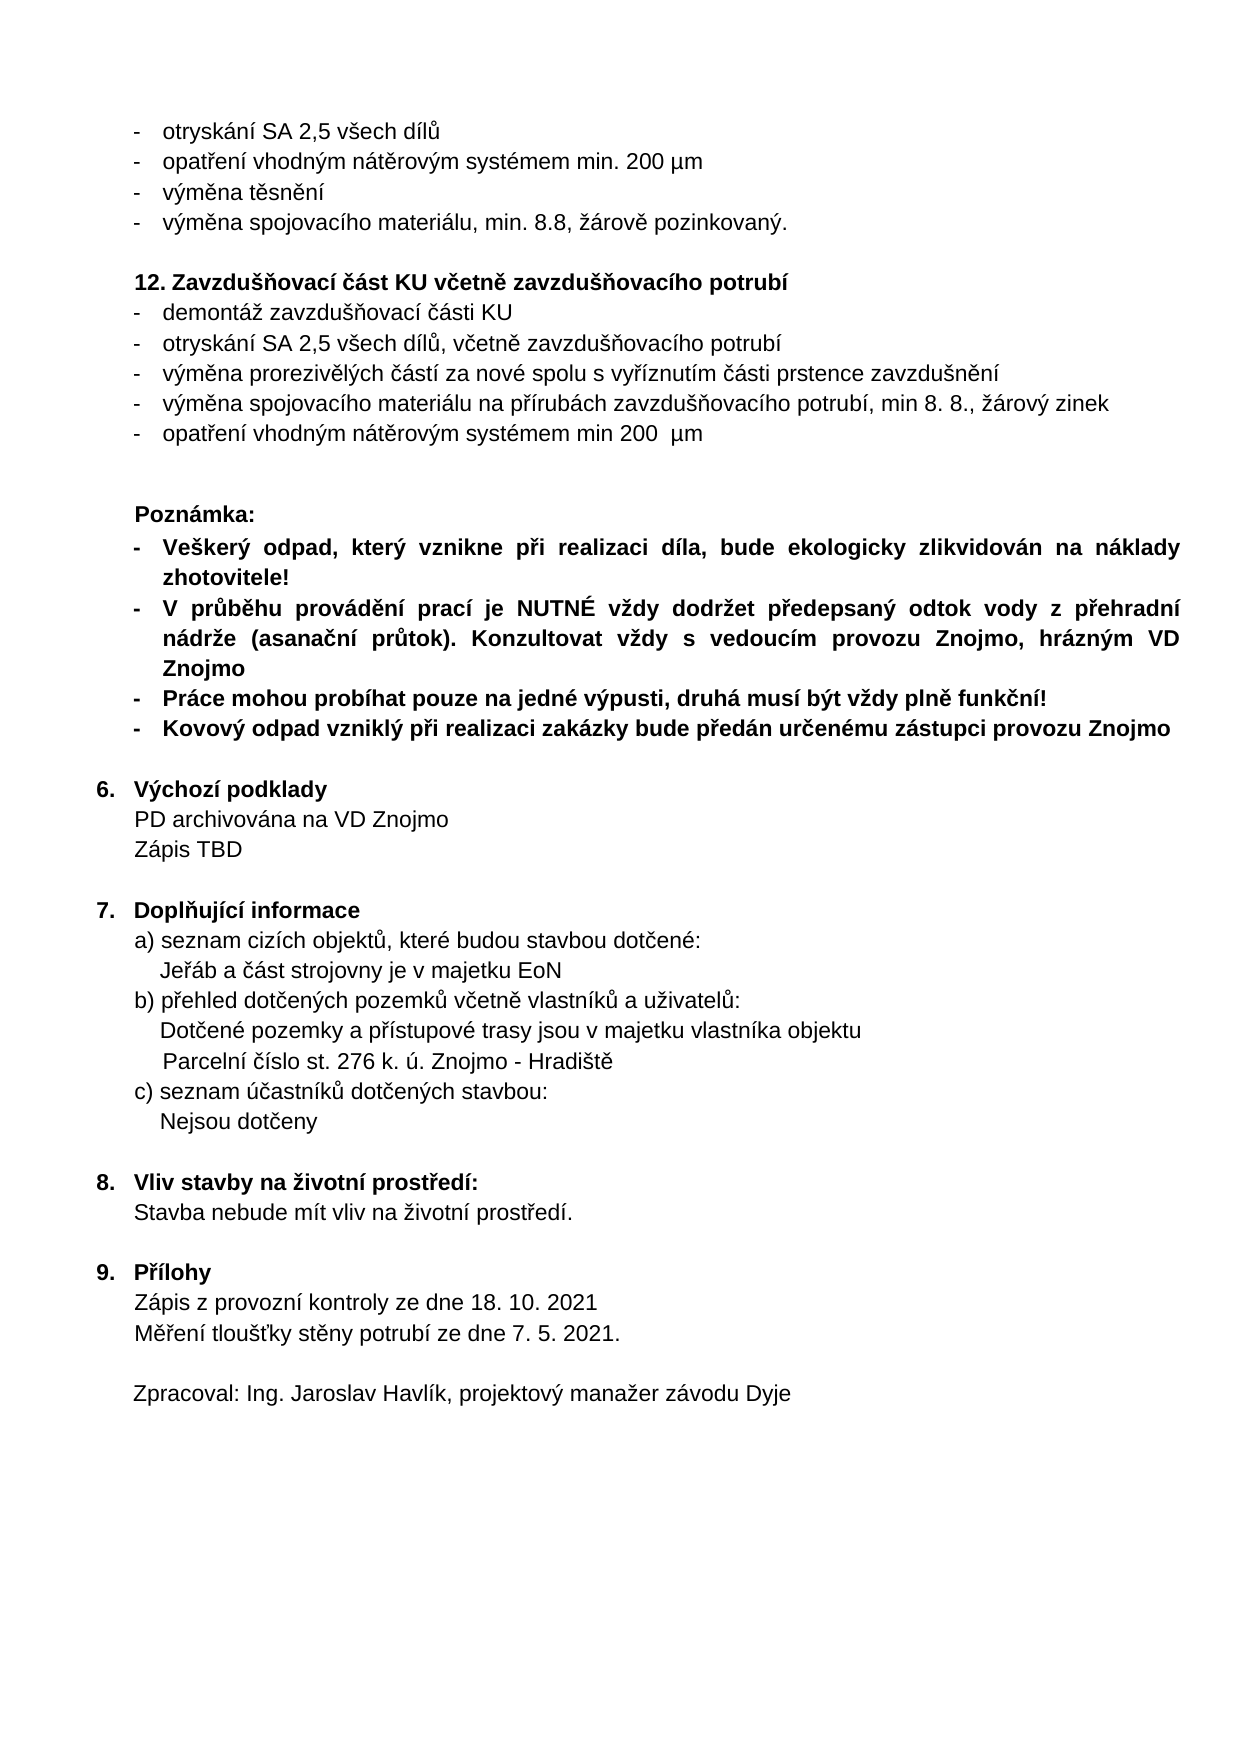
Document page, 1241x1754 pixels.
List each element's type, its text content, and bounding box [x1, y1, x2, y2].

list Vliv stavby na životní prostředí: [96, 1168, 1181, 1195]
list Výchozí podklady [96, 776, 1181, 802]
list Doplňující informace [96, 897, 1181, 923]
text Poznámka: [96, 501, 1181, 528]
list Měření tloušťky stěny potrubí ze dne 7. 5. 2021. [134, 1319, 1181, 1346]
list výměna spojovacího materiálu, min. 8.8, žárově pozinkovaný. [133, 209, 1181, 235]
list Stavba nebude mít vliv na životní prostředí. [133, 1199, 1181, 1225]
list výměna prorezivělých částí za nové spolu s vyříznutím části prstence zavzdušnění [133, 360, 1181, 386]
list otryskání SA 2,5 všech dílů, včetně zavzdušňovacího potrubí [133, 329, 1181, 356]
list Jeřáb a část strojovny je v majetku EoN [134, 957, 1181, 983]
list Dotčené pozemky a přístupové trasy jsou v majetku vlastníka objektu [134, 1017, 1181, 1044]
list Přílohy [96, 1259, 1181, 1285]
list Zpracoval: Ing. Jaroslav Havlík, projektový manažer závodu Dyje [133, 1380, 1181, 1406]
list Zápis TBD [134, 836, 1181, 862]
list V průběhu provádění prací je NUTNÉ vždy dodržet předepsaný odtok vody z přehradní nádrže (asanační průtok). Konzultovat vždy s vedoucím provozu Znojmo, hrázným VD Znojmo [133, 594, 1181, 681]
list Zavzdušňovací část KU včetně zavzdušňovacího potrubí [134, 269, 1181, 296]
list výměna těsnění [133, 178, 1181, 205]
list Veškerý odpad, který vznikne při realizaci díla, bude ekologicky zlikvidován na náklady zhotovitele! [133, 534, 1181, 591]
list a) seznam cizích objektů, které budou stavbou dotčené: [134, 927, 1181, 953]
list výměna spojovacího materiálu na přírubách zavzdušňovacího potrubí, min 8. 8., žárový zinek [133, 390, 1181, 416]
list Zápis z provozní kontroly ze dne 18. 10. 2021 [134, 1289, 1181, 1316]
list b) přehled dotčených pozemků včetně vlastníků a uživatelů: [134, 987, 1181, 1013]
list Parcelní číslo st. 276 k. ú. Znojmo - Hradiště [134, 1048, 1181, 1074]
list Práce mohou probíhat pouze na jedné výpusti, druhá musí být vždy plně funkční! [133, 685, 1181, 711]
list Nejsou dotčeny [134, 1108, 1181, 1134]
list otryskání SA 2,5 všech dílů [133, 118, 1181, 144]
list PD archivována na VD Znojmo [134, 806, 1181, 832]
list opatření vhodným nátěrovým systémem min. 200 µm [133, 148, 1181, 175]
list demontáž zavzdušňovací části KU [133, 299, 1181, 326]
list opatření vhodným nátěrovým systémem min 200 µm [133, 420, 1181, 447]
list Kovový odpad vzniklý při realizaci zakázky bude předán určenému zástupci provozu Znojmo [133, 715, 1181, 742]
list c) seznam účastníků dotčených stavbou: [134, 1078, 1181, 1104]
